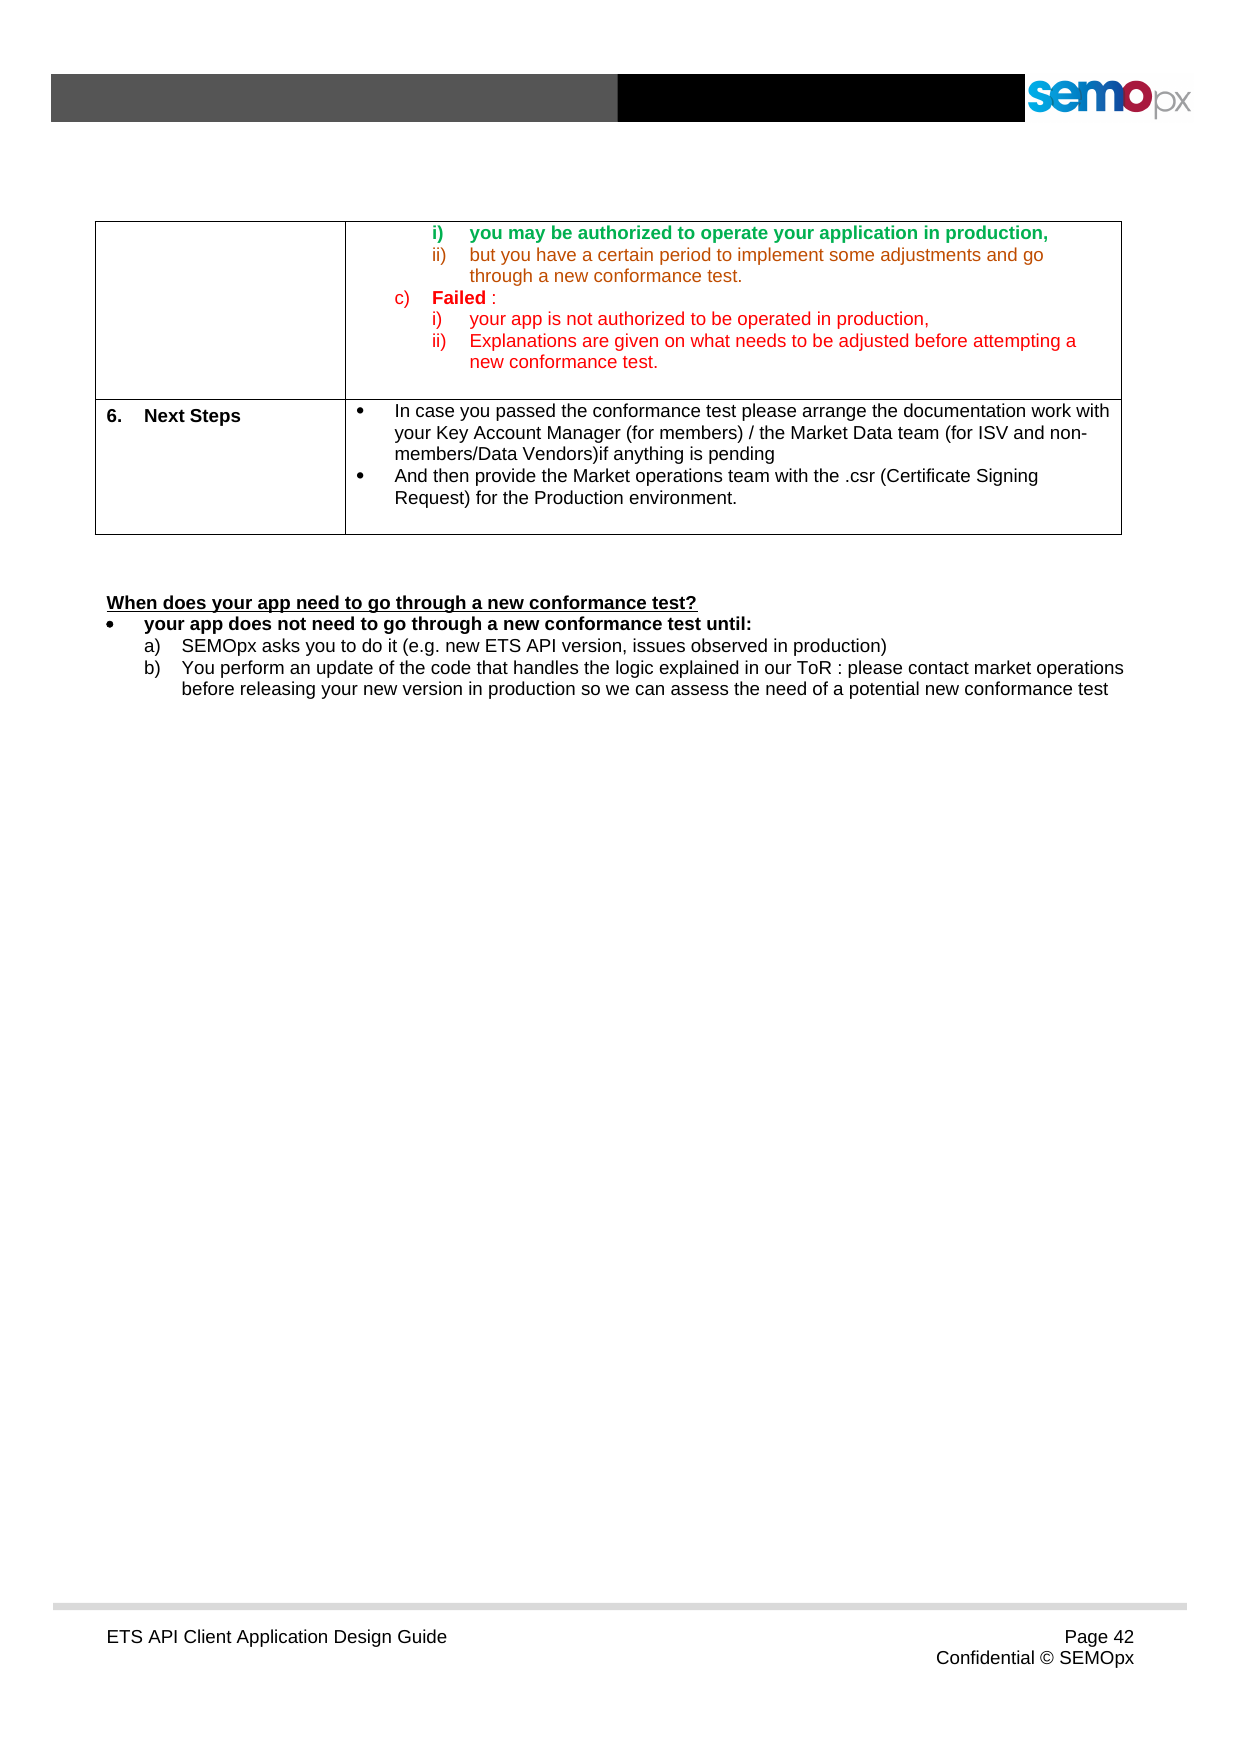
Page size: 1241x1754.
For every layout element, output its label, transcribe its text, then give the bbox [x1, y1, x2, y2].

table_cell Next Steps [96, 400, 345, 534]
table_cell In case you passed the conformance test please arrange the documentation work with your Key Account Manager (for members) / the Market Data team (for ISV and non-members/Data Vendors)if anything is pending And then provide the Market operations team with the .csr (Certificate Signing Request) for the Production environment. [346, 400, 1121, 534]
list You perform an update of the code that handles the logic explained in our ToR : please contact market operations before releasing your new version in production so we can assess the need of a potential new conformance test [144, 656, 1134, 699]
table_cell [346, 222, 1121, 399]
list your app does not need to go through a new conformance test until: [106, 613, 1134, 635]
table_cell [96, 222, 345, 399]
picture [1025, 73, 1194, 123]
text When does your app need to go through a new conformance test? [106, 587, 1134, 613]
list SEMOpx asks you to do it (e.g. new ETS API version, issues observed in production) [144, 635, 1134, 656]
